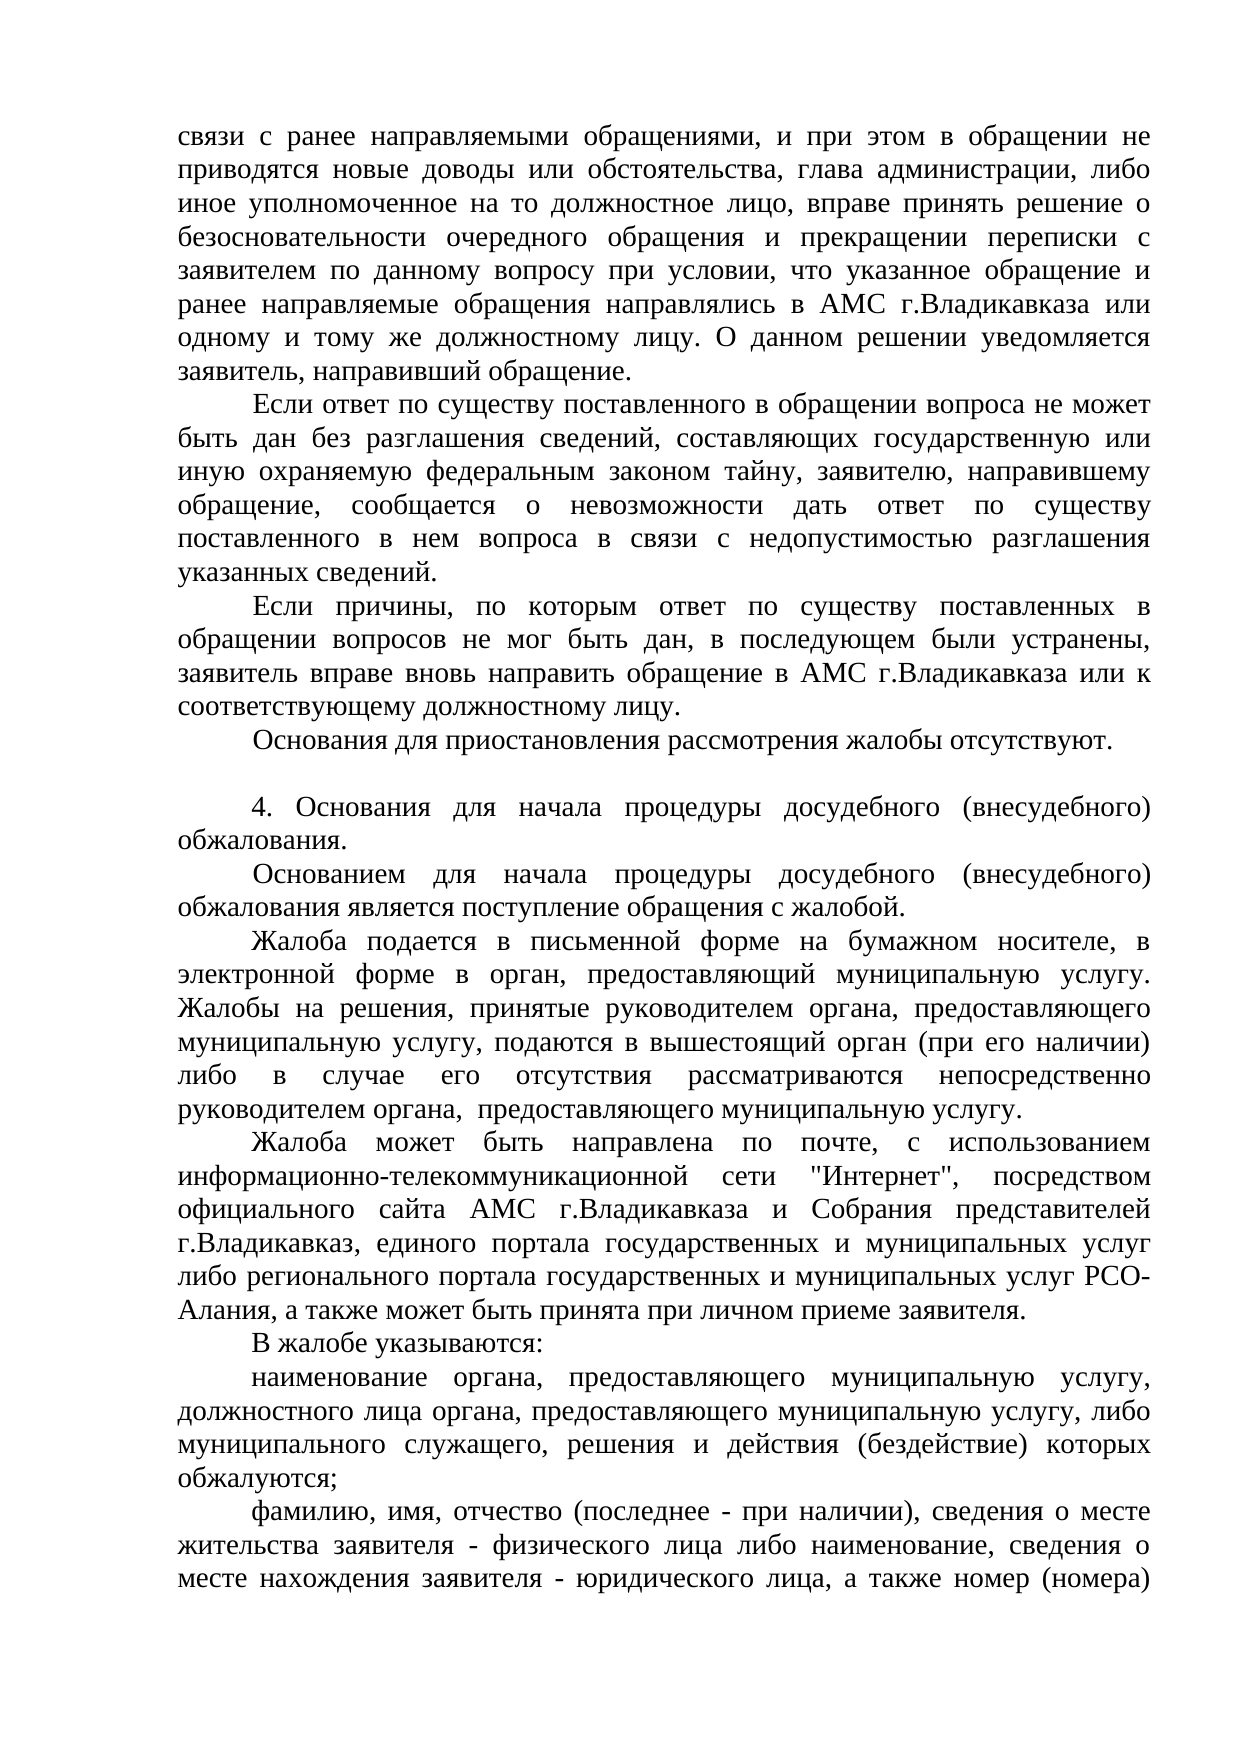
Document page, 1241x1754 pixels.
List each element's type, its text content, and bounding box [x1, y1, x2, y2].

text Если причины, по которым ответ по существу поставленных в обращении вопросов не мог быть дан, в последующем были устранены, заявитель вправе вновь направить обращение в АМС г.Владикавказа или к соответствующему должностному лицу. [177, 588, 1152, 722]
text наименование органа, предоставляющего муниципальную услугу, должностного лица органа, предоставляющего муниципальную услугу, либо муниципального служащего, решения и действия (бездействие) которых обжалуются; [177, 1359, 1152, 1493]
text Основания для приостановления рассмотрения жалобы отсутствуют. [177, 722, 1152, 755]
text Если ответ по существу поставленного в обращении вопроса не может быть дан без разглашения сведений, составляющих государственную или иную охраняемую федеральным законом тайну, заявителю, направившему обращение, сообщается о невозможности дать ответ по существу поставленного в нем вопроса в связи с недопустимостью разглашения указанных сведений. [177, 386, 1152, 588]
text Жалоба подается в письменной форме на бумажном носителе, в электронной форме в орган, предоставляющий муниципальную услугу. Жалобы на решения, принятые руководителем органа, предоставляющего муниципальную услугу, подаются в вышестоящий орган (при его наличии) либо в случае его отсутствия рассматриваются непосредственно руководителем органа, предоставляющего муниципальную услугу. [177, 923, 1152, 1124]
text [177, 118, 1152, 386]
text Жалоба может быть направлена по почте, с использованием информационно-телекоммуникационной сети "Интернет", посредством официального сайта АМС г.Владикавказа и Собрания представителей г.Владикавказ, единого портала государственных и муниципальных услуг либо регионального портала государственных и муниципальных услуг РСО-Алания, а также может быть принята при личном приеме заявителя. [177, 1124, 1152, 1326]
text В жалобе указываются: [177, 1326, 1152, 1359]
text 4. Основания для начала процедуры досудебного (внесудебного) обжалования. [177, 789, 1152, 856]
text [177, 1493, 1152, 1594]
text Основанием для начала процедуры досудебного (внесудебного) обжалования является поступление обращения с жалобой. [177, 856, 1152, 923]
